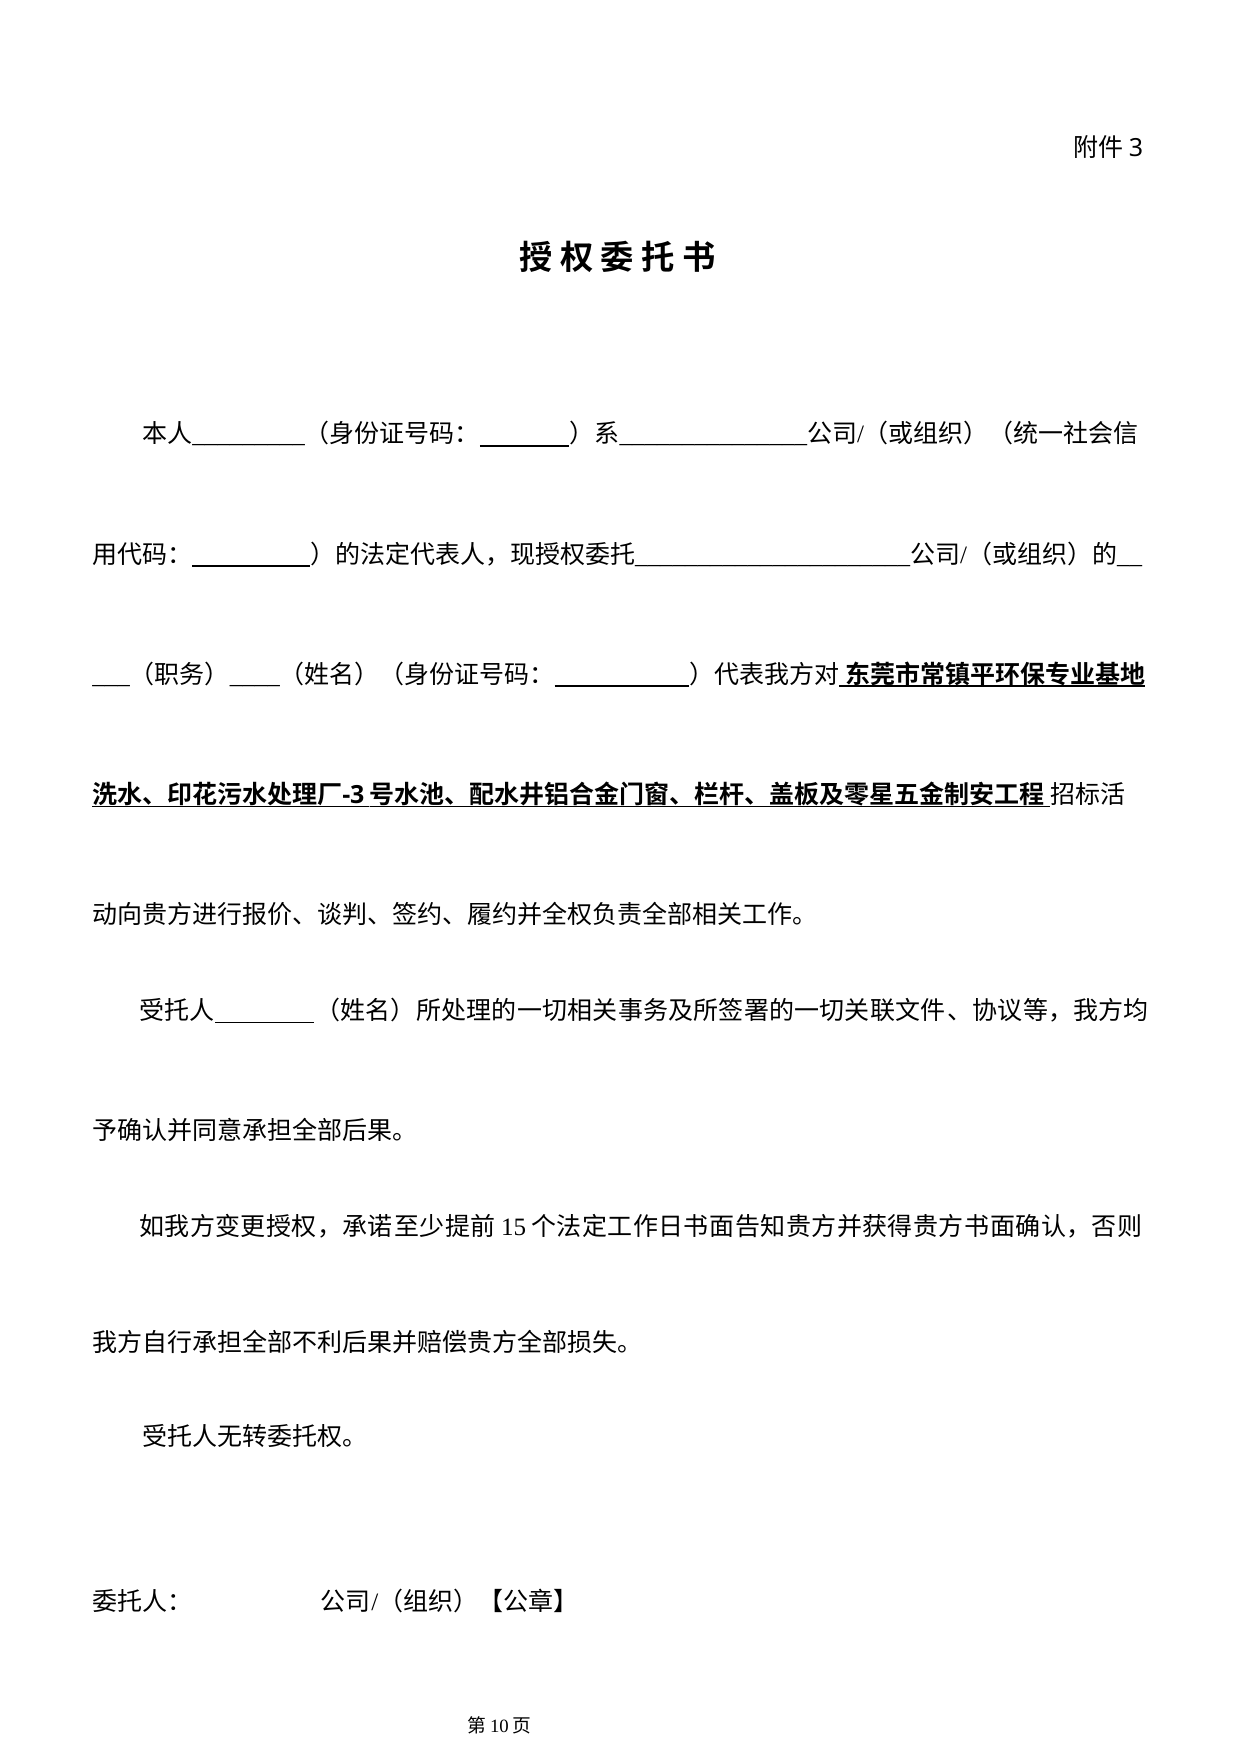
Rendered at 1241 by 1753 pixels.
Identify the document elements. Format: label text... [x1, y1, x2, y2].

text 本人_________（身份证号码： ）系_______________公司/（或组织）（统一社会信用代码： ）的法定代表人，现授权委托______________________公司/（或组织）的_____（职务）____（姓名）（身份证号码： ）代表我方对 东莞市常镇平环保专业基地洗水、印花污水处理厂-3号水池、配水井铝合金门窗、栏杆、盖板及零星五金制安工程 招标活动向贵方进行报价、谈判、签约、履约并全权负责全部相关工作。 [92, 399, 1149, 945]
text 受托人 （姓名）所处理的一切相关事务及所签署的一切关联文件、协议等，我方均予确认并同意承担全部后果。 [92, 976, 1149, 1161]
text 如我方变更授权，承诺至少提前15个法定工作日书面告知贵方并获得贵方书面确认，否则我方自行承担全部不利后果并赔偿贵方全部损失。 [92, 1192, 1143, 1373]
text 授 权 委 托 书 [92, 223, 1143, 288]
text 受托人无转委托权。 [92, 1402, 1143, 1467]
text 附件3 [92, 113, 1143, 178]
text 委托人： 公司/（组织）【公章】 [92, 1567, 1143, 1632]
